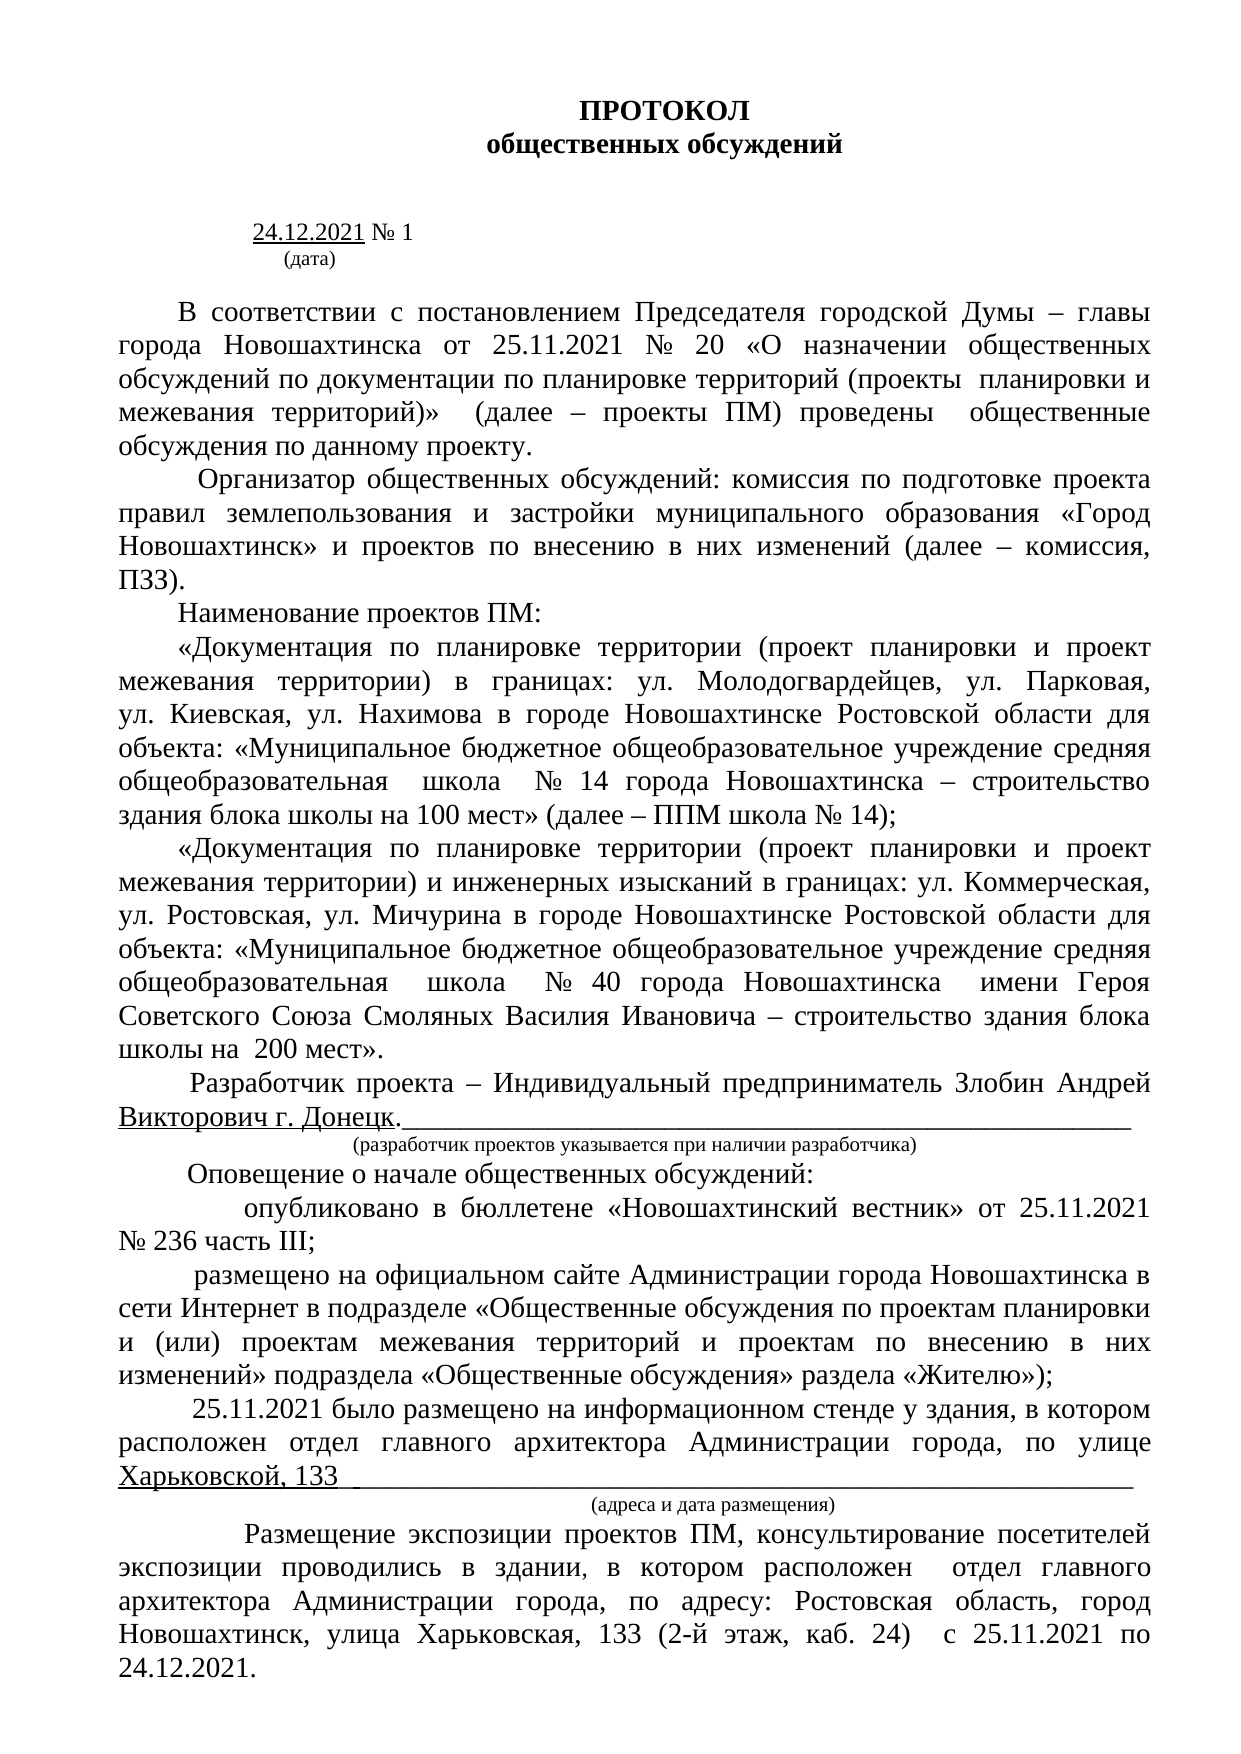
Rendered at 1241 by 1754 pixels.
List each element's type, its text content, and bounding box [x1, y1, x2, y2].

text (разработчик проектов указывается при наличии разработчика) [118, 1132, 1152, 1156]
text размещено на официальном сайте Администрации города Новошахтинска в сети Интернет в подразделе «Общественные обсуждения по проектам планировки и (или) проектам межевания территорий и проектам по внесению в них изменений» подраздела «Общественные обсуждения» раздела «Жителю»); [118, 1257, 1152, 1391]
text В соответствии с постановлением Председателя городской Думы – главы города Новошахтинска от 25.11.2021 № 20 «О назначении общественных обсуждений по документации по планировке территорий (проекты планировки и межевания территорий)» (далее – проекты ПМ) проведены общественные обсуждения по данному проекту. [118, 294, 1152, 461]
text Размещение экспозиции проектов ПМ, консультирование посетителей экспозиции проводились в здании, в котором расположен отдел главного архитектора Администрации города, по адресу: Ростовская область, город Новошахтинск, улица Харьковская, 133 (2-й этаж, каб. 24) с 25.11.2021 по 24.12.2021. [118, 1516, 1152, 1683]
text (адреса и дата размещения) [118, 1492, 1152, 1516]
text (дата) [177, 246, 1152, 270]
text «Документация по планировке территории (проект планировки и проект межевания территории) и инженерных изысканий в границах: ул. Коммерческая, ул. Ростовская, ул. Мичурина в городе Новошахтинске Ростовской области для объекта: «Муниципальное бюджетное общеобразовательное учреждение средняя общеобразовательная школа № 40 города Новошахтинска имени Героя Советского Союза Смоляных Василия Ивановича – строительство здания блока школы на 200 мест». [118, 830, 1152, 1065]
text опубликовано в бюллетене «Новошахтинский вестник» от 25.11.2021 № 236 часть III; [118, 1190, 1152, 1257]
text 25.11.2021 было размещено на информационном стенде у здания, в котором расположен отдел главного архитектора Администрации города, по улице Харьковской, 133_ _____________________________________________________ [118, 1391, 1152, 1492]
text 24.12.2021 № 1 [177, 217, 1152, 246]
text «Документация по планировке территории (проект планировки и проект межевания территории) в границах: ул. Молодогвардейцев, ул. Парковая, ул. Киевская, ул. Нахимова в городе Новошахтинске Ростовской области для объекта: «Муниципальное бюджетное общеобразовательное учреждение средняя общеобразовательная школа № 14 города Новошахтинска – строительство здания блока школы на 100 мест» (далее – ППМ школа № 14); [118, 629, 1152, 830]
text Организатор общественных обсуждений: комиссия по подготовке проекта правил землепользования и застройки муниципального образования «Город Новошахтинск» и проектов по внесению в них изменений (далее – комиссия, ПЗЗ). [118, 461, 1152, 596]
text Оповещение о начале общественных обсуждений: [118, 1156, 1152, 1190]
text общественных обсуждений [177, 126, 1152, 160]
text Наименование проектов ПМ: [118, 596, 1152, 629]
text ПРОТОКОЛ [177, 93, 1152, 126]
text Разработчик проекта – Индивидуальный предприниматель Злобин Андрей Викторович г. Донецк.__________________________________________________ [118, 1065, 1152, 1132]
